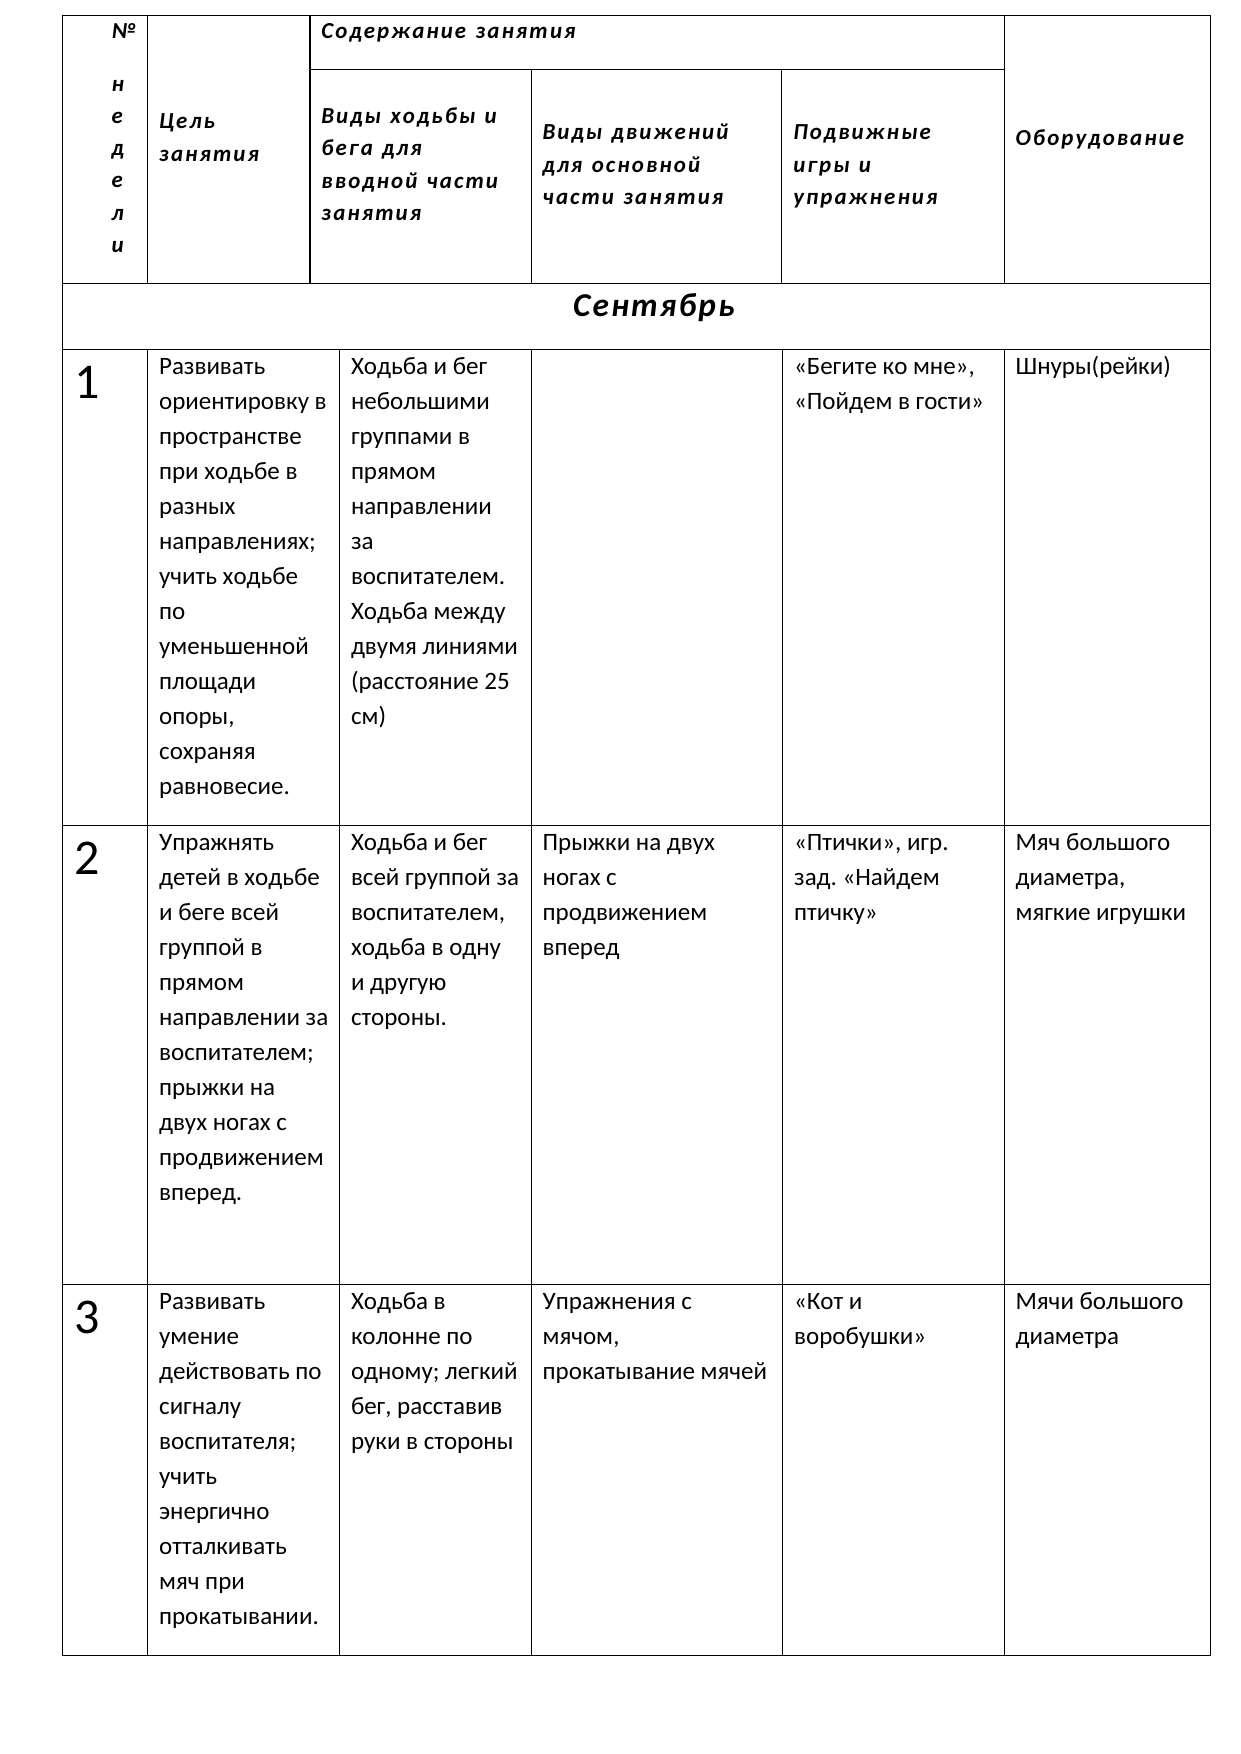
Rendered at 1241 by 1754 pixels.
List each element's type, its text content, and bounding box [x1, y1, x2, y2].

table_cell 1 [63, 350, 147, 825]
table_cell 3 [63, 1285, 147, 1655]
table_header Оборудование [1005, 16, 1210, 282]
table_header Цель занятия [148, 16, 309, 282]
table_cell Виды ходьбы и бега для вводной части занятия [311, 70, 531, 282]
table_cell «Птички», игр. зад. «Найдем птичку» [783, 826, 1004, 1284]
table_header № недели [63, 16, 147, 282]
table_cell Развивать умение действовать по сигналу воспитателя; учить энергично отталкивать мяч при прокатывании. [148, 1285, 339, 1655]
table_cell [532, 350, 782, 825]
table_cell Упражнять детей в ходьбе и беге всей группой в прямом направлении за воспитателем; прыжки на двух ногах с продвижением вперед. [148, 826, 339, 1284]
table_cell «Кот и воробушки» [783, 1285, 1004, 1655]
table_cell Шнуры(рейки) [1005, 350, 1210, 825]
table_cell Ходьба и бег всей группой за воспитателем, ходьба в одну и другую стороны. [340, 826, 531, 1284]
table_cell Ходьба и бег небольшими группами в прямом направлении за воспитателем. Ходьба между двумя линиями (расстояние 25 см) [340, 350, 531, 825]
table_cell Прыжки на двух ногах с продвижением вперед [532, 826, 782, 1284]
table_cell Ходьба в колонне по одному; легкий бег, расставив руки в стороны [340, 1285, 531, 1655]
table_cell 2 [63, 826, 147, 1284]
table_cell Мячи большого диаметра [1005, 1285, 1210, 1655]
table_cell Сентябрь [63, 284, 1210, 349]
table_cell Мяч большого диаметра, мягкие игрушки [1005, 826, 1210, 1284]
table_cell «Бегите ко мне», «Пойдем в гости» [783, 350, 1004, 825]
table_cell Подвижные игры и упражнения [782, 70, 1004, 282]
table_cell Виды движений для основной части занятия [532, 70, 781, 282]
table_cell Развивать ориентировку в пространстве при ходьбе в разных направлениях; учить ходьбе по уменьшенной площади опоры, сохраняя равновесие. [148, 350, 339, 825]
table_cell Упражнения с мячом, прокатывание мячей [532, 1285, 782, 1655]
table_header Содержание занятия [311, 16, 1004, 68]
